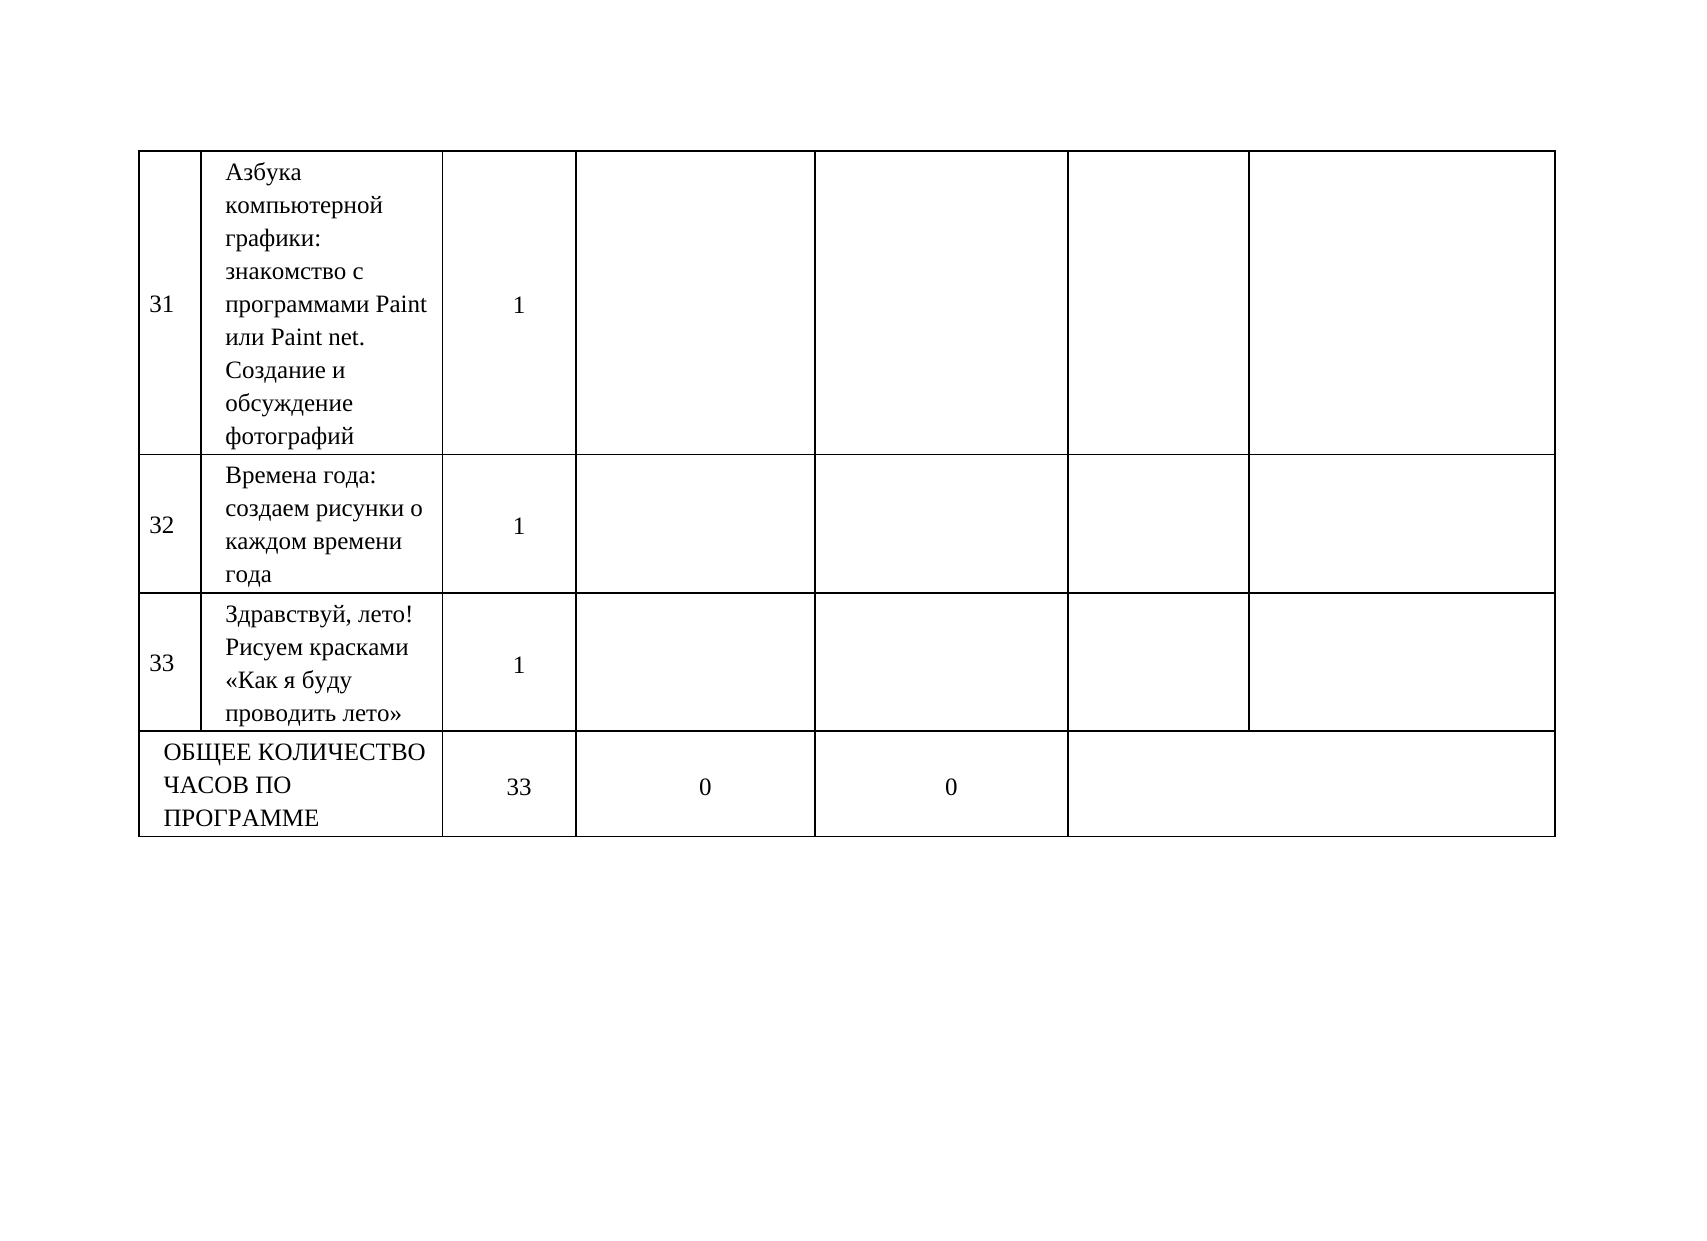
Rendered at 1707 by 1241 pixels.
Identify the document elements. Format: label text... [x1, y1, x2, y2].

table_cell 1 [443, 594, 575, 730]
table_cell Азбука компьютерной графики: знакомство с программами Paint или Paint net. Создание и обсуждение фотографий [202, 152, 442, 453]
table_cell ОБЩЕЕ КОЛИЧЕСТВО ЧАСОВ ПО ПРОГРАММЕ [140, 732, 442, 836]
table_cell [1250, 594, 1554, 730]
table_cell [1250, 152, 1554, 453]
table_cell [577, 152, 814, 453]
table_cell [1250, 455, 1554, 592]
table_cell Времена года: создаем рисунки о каждом времени года [202, 455, 442, 592]
table_cell 33 [443, 732, 575, 836]
table_cell [1069, 594, 1248, 730]
table_cell 0 [816, 732, 1067, 836]
table_cell 1 [443, 152, 575, 453]
table_cell [1069, 732, 1554, 836]
table_cell [1069, 455, 1248, 592]
table_cell Здравствуй, лето! Рисуем красками «Как я буду проводить лето» [202, 594, 442, 730]
table_cell [816, 594, 1067, 730]
table_cell [816, 152, 1067, 453]
table_cell 0 [577, 732, 814, 836]
table_cell [816, 455, 1067, 592]
table_cell 31 [140, 152, 200, 453]
table_cell 1 [443, 455, 575, 592]
table_cell [1069, 152, 1248, 453]
table_cell 32 [140, 455, 200, 592]
table_cell [577, 594, 814, 730]
table_cell 33 [140, 594, 200, 730]
table_cell [577, 455, 814, 592]
